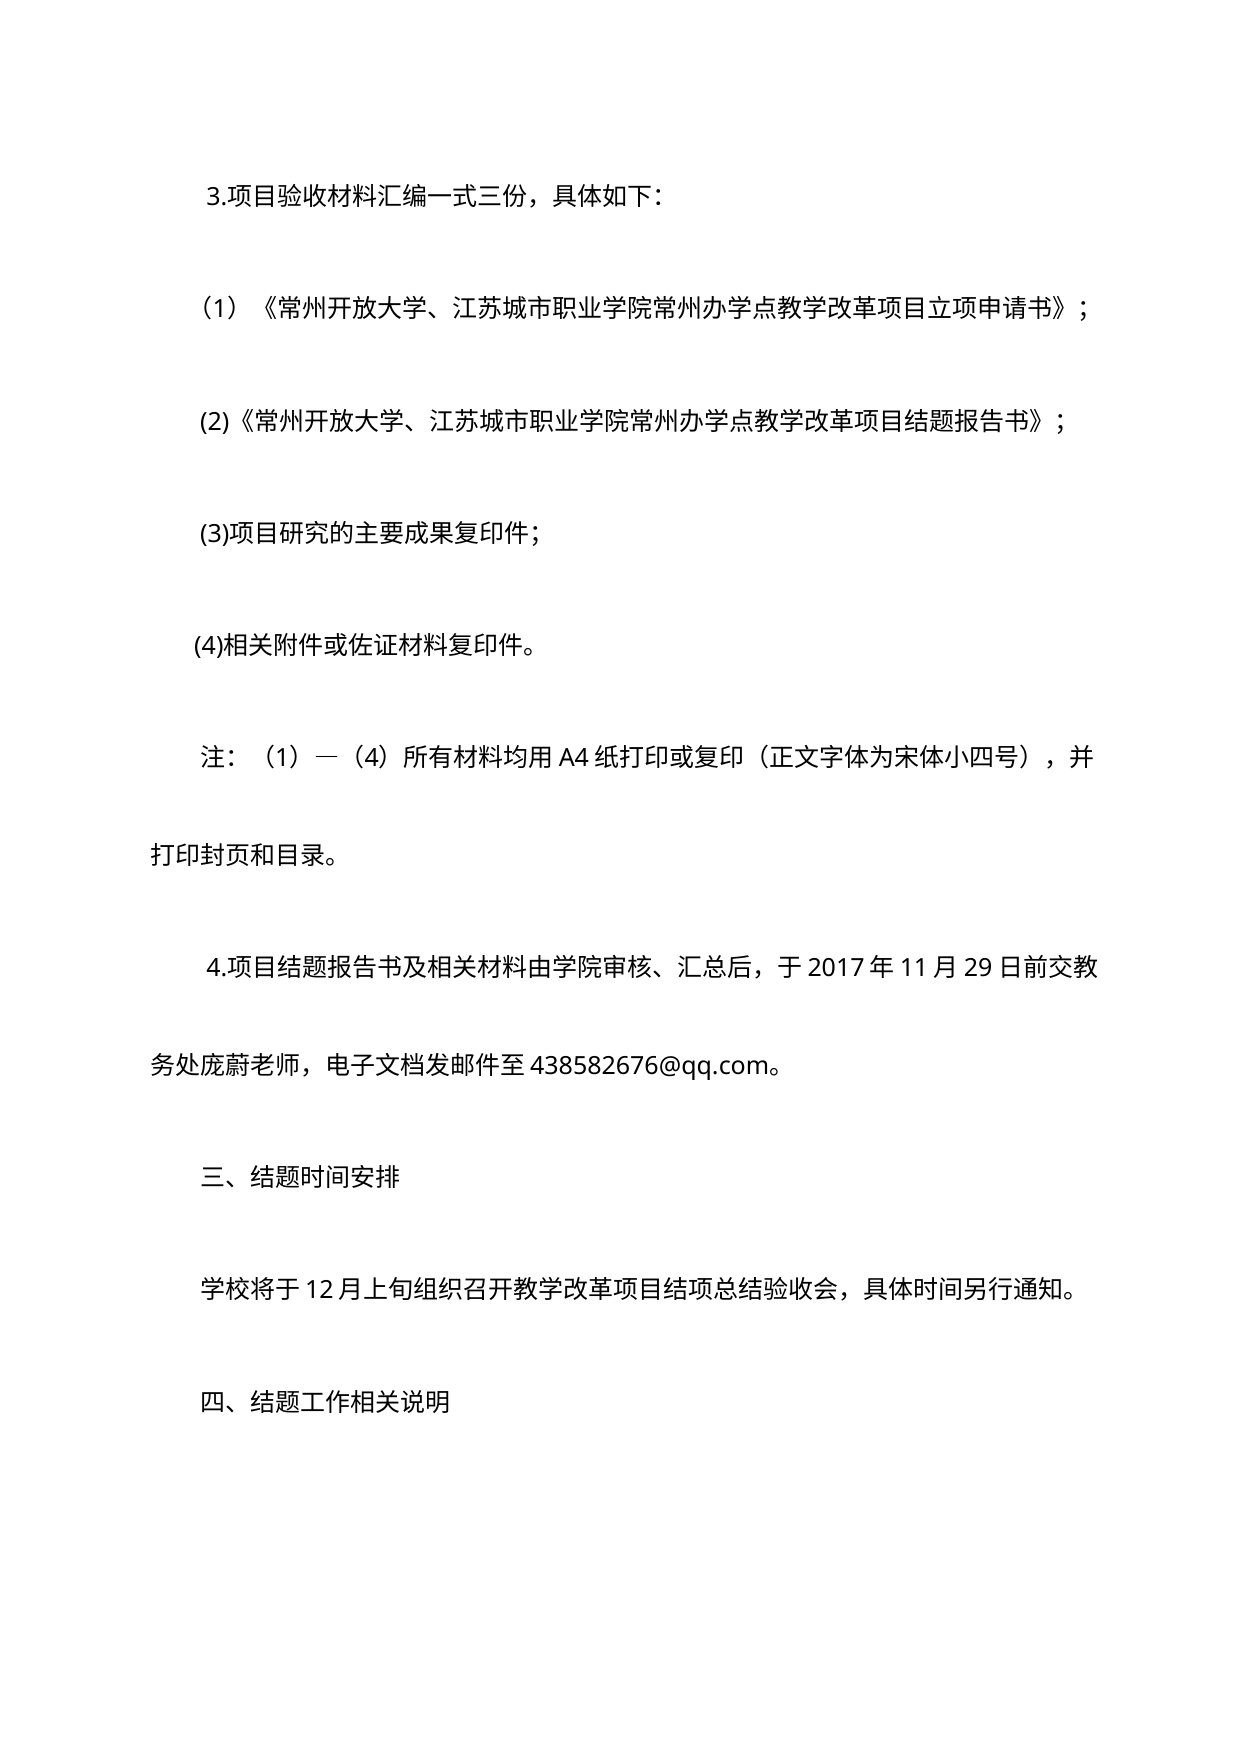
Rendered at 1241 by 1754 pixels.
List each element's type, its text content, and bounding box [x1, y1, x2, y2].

text 四、结题工作相关说明 [150, 1368, 1106, 1433]
text (4)相关附件或佐证材料复印件。 [150, 611, 1106, 676]
text 3.项目验收材料汇编一式三份，具体如下： [150, 162, 1106, 227]
text 三、结题时间安排 [150, 1143, 1106, 1208]
text 4.项目结题报告书及相关材料由学院审核、汇总后，于2017年11月 29 日前交教务处庞蔚老师，电子文档发邮件至438582676@qq.com。 [150, 933, 1106, 1096]
text (3)项目研究的主要成果复印件； [150, 499, 1106, 564]
text 学校将于12月上旬组织召开教学改革项目结项总结验收会，具体时间另行通知。 [150, 1255, 1106, 1320]
text 注：（1）—（4）所有材料均用A4纸打印或复印（正文字体为宋体小四号），并打印封页和目录。 [150, 723, 1106, 886]
text （1）《常州开放大学、江苏城市职业学院常州办学点教学改革项目立项申请书》； [150, 274, 1106, 339]
text (2)《常州开放大学、江苏城市职业学院常州办学点教学改革项目结题报告书》； [150, 387, 1106, 452]
